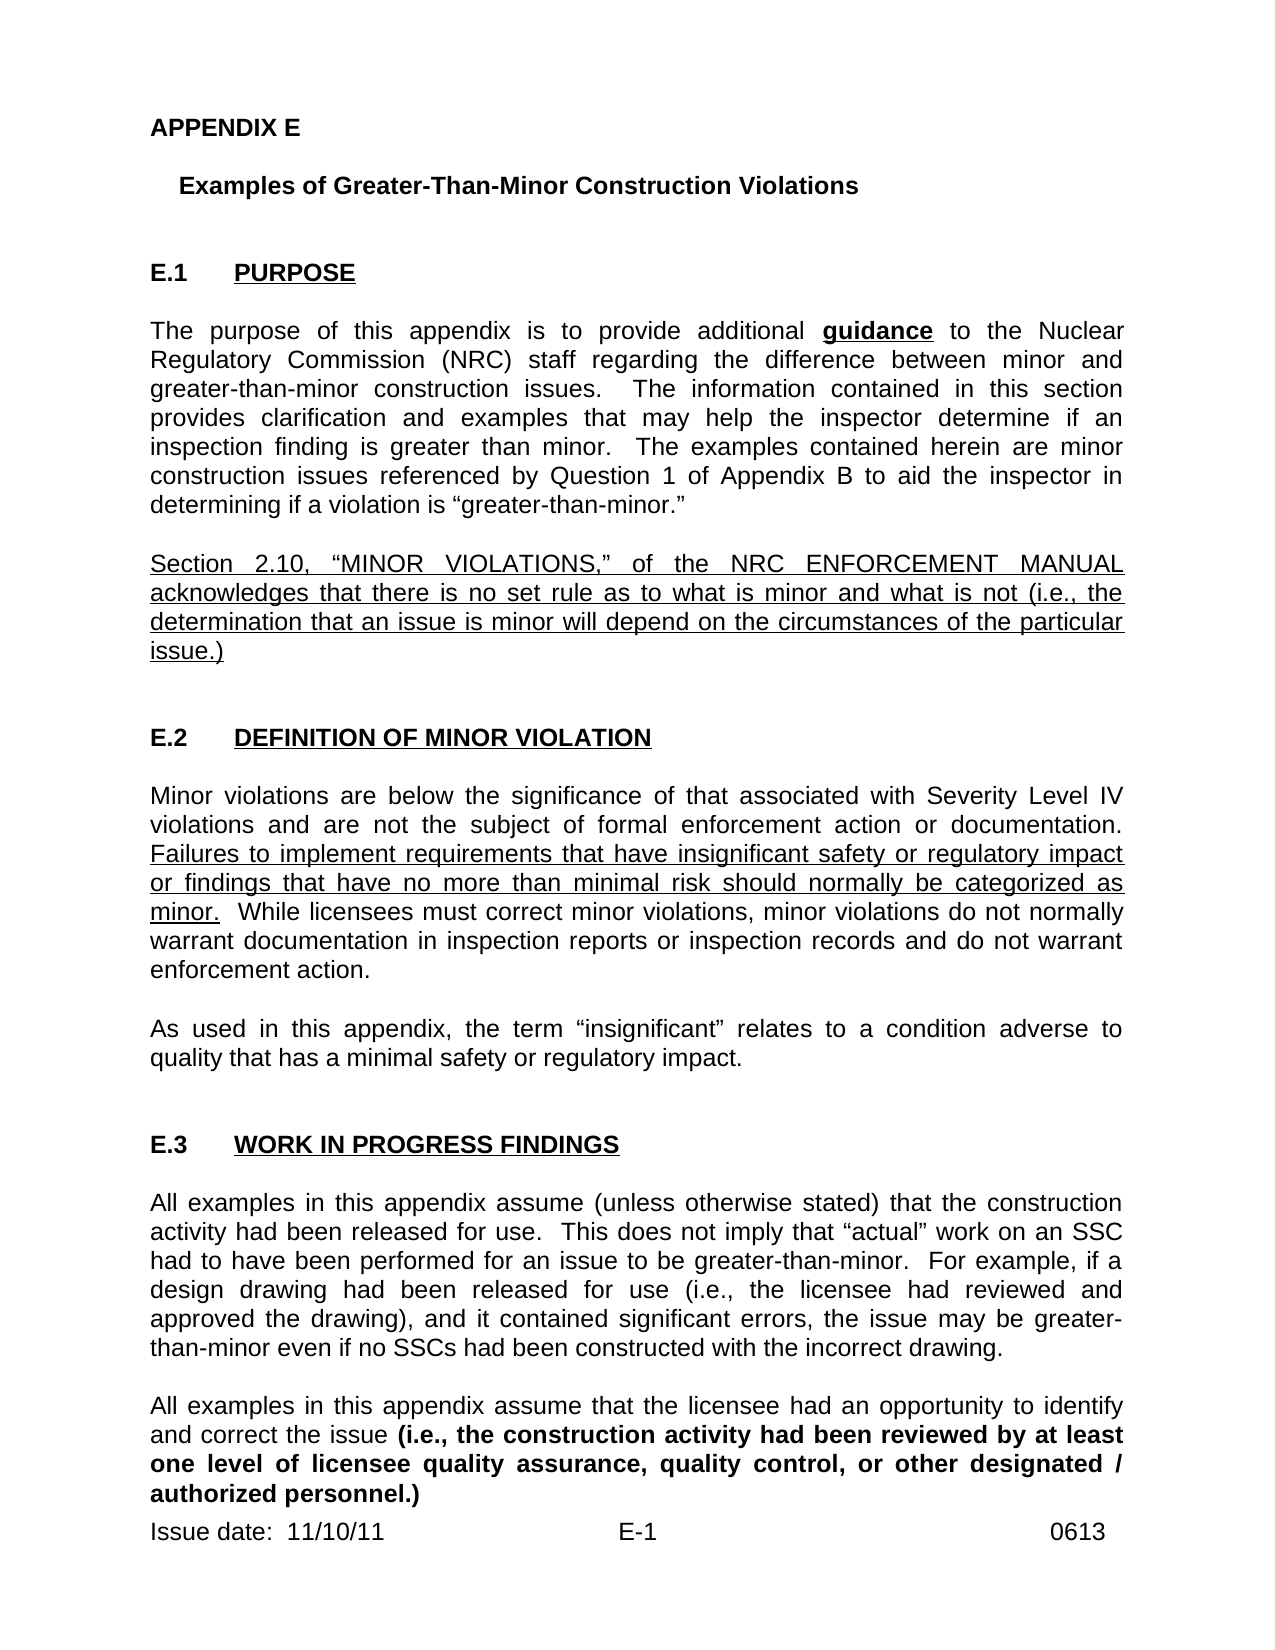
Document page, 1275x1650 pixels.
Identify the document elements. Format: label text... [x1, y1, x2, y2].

text Section 2.10, “MINOR VIOLATIONS,” of the NRC ENFORCEMENT MANUAL acknowledges that there is no set rule as to what is minor and what is not (i.e., the determination that an issue is minor will depend on the circumstances of the particular issue.) [150, 604, 1125, 632]
text Section 2.10, “MINOR VIOLATIONS,” of the NRC ENFORCEMENT MANUAL acknowledges that there is no set rule as to what is minor and what is not (i.e., the determination that an issue is minor will depend on the circumstances of the particular issue.) [150, 633, 1125, 665]
text All examples in this appendix assume that the licensee had an opportunity to identify and correct the issue (i.e., the construction activity had been reviewed by at least one level of licensee quality assurance, quality control, or other designated / authorized personnel.) [150, 1391, 1125, 1507]
text All examples in this appendix assume (unless otherwise stated) that the construction activity had been released for use. This does not imply that “actual” work on an SSC had to have been performed for an issue to be greater-than-minor. For example, if a design drawing had been released for use (i.e., the licensee had reviewed and approved the drawing), and it contained significant errors, the issue may be greater-than-minor even if no SSCs had been constructed with the incorrect drawing. [150, 1188, 1125, 1362]
text E.3 WORK IN PROGRESS FINDINGS [150, 1130, 1125, 1159]
text As used in this appendix, the term “insignificant” relates to a condition adverse to quality that has a minimal safety or regulatory impact. [150, 1013, 1125, 1072]
text E.1 PURPOSE [150, 258, 1125, 287]
text The purpose of this appendix is to provide additional guidance to the Nuclear Regulatory Commission (NRC) staff regarding the difference between minor and greater-than-minor construction issues. The information contained in this section provides clarification and examples that may help the inspector determine if an inspection finding is greater than minor. The examples contained herein are minor construction issues referenced by Question 1 of Appendix B to aid the inspector in determining if a violation is “greater-than-minor.” [150, 316, 1125, 519]
text Minor violations are below the significance of that associated with Severity Level IV violations and are not the subject of formal enforcement action or documentation. Failures to implement requirements that have insignificant safety or regulatory impact or findings that have no more than minimal risk should normally be categorized as minor. While licensees must correct minor violations, minor violations do not normally warrant documentation in inspection reports or inspection records and do not warrant enforcement action. [150, 894, 1125, 984]
text Examples of Greater-Than-Minor Construction Violations [178, 171, 1125, 200]
text APPENDIX E [150, 112, 1125, 142]
text Minor violations are below the significance of that associated with Severity Level IV violations and are not the subject of formal enforcement action or documentation. Failures to implement requirements that have insignificant safety or regulatory impact or findings that have no more than minimal risk should normally be categorized as minor. While licensees must correct minor violations, minor violations do not normally warrant documentation in inspection reports or inspection records and do not warrant enforcement action. [150, 781, 1125, 864]
text E.2 DEFINITION OF MINOR VIOLATION [150, 723, 1125, 752]
text Section 2.10, “MINOR VIOLATIONS,” of the NRC ENFORCEMENT MANUAL acknowledges that there is no set rule as to what is minor and what is not (i.e., the determination that an issue is minor will depend on the circumstances of the particular issue.) [150, 548, 1125, 574]
text Section 2.10, “MINOR VIOLATIONS,” of the NRC ENFORCEMENT MANUAL acknowledges that there is no set rule as to what is minor and what is not (i.e., the determination that an issue is minor will depend on the circumstances of the particular issue.) [150, 575, 1125, 603]
